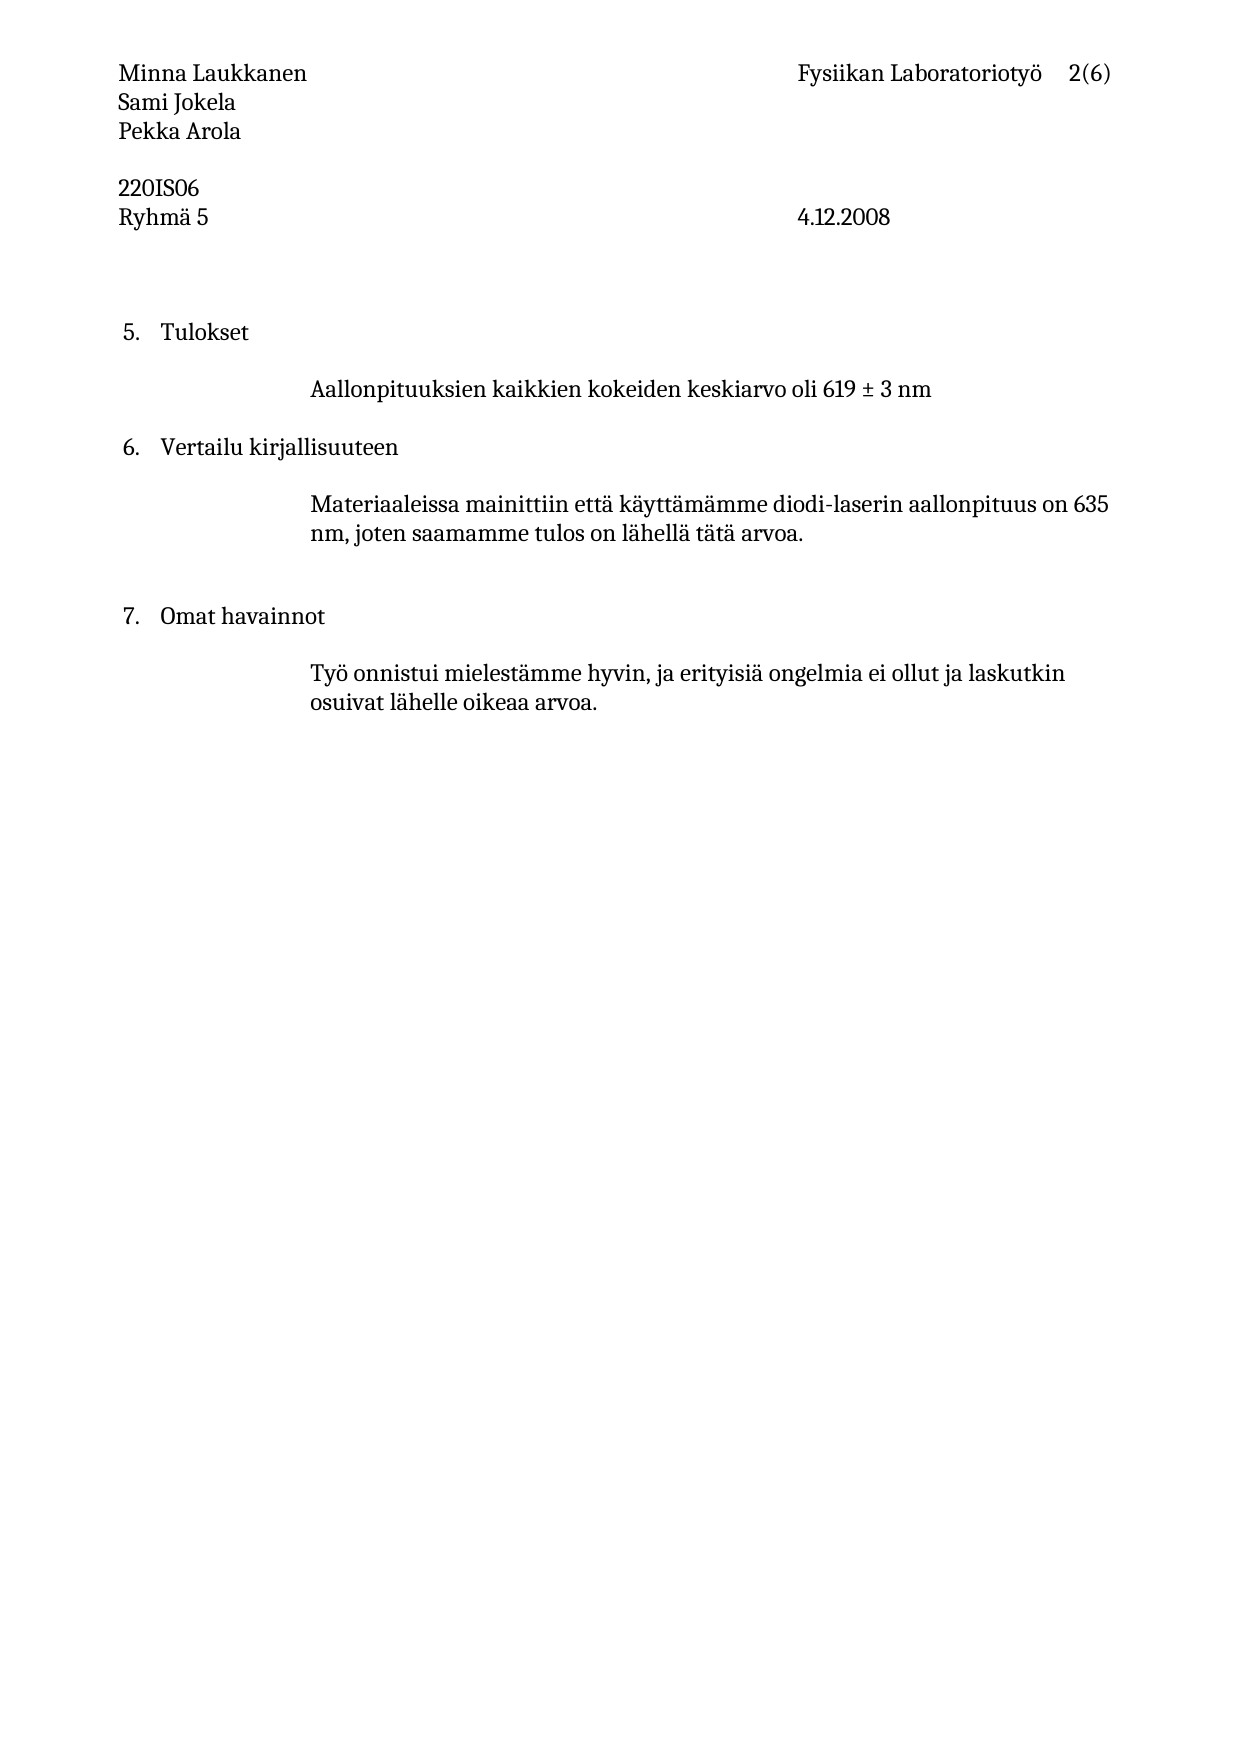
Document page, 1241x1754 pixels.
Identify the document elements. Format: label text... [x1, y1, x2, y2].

list Vertailu kirjallisuuteen [123, 433, 1122, 462]
text Työ onnistui mielestämme hyvin, ja erityisiä ongelmia ei ollut ja laskutkin osuivat lähelle oikeaa arvoa. [310, 659, 1122, 717]
text Materiaaleissa mainittiin että käyttämämme diodi-laserin aallonpituus on 635 nm, joten saamamme tulos on lähellä tätä arvoa. [310, 490, 1122, 548]
text Aallonpituuksien kaikkien kokeiden keskiarvo oli 619 ± 3 nm [310, 375, 1122, 404]
list Omat havainnot [123, 602, 1122, 630]
list Tulokset [123, 318, 1122, 347]
